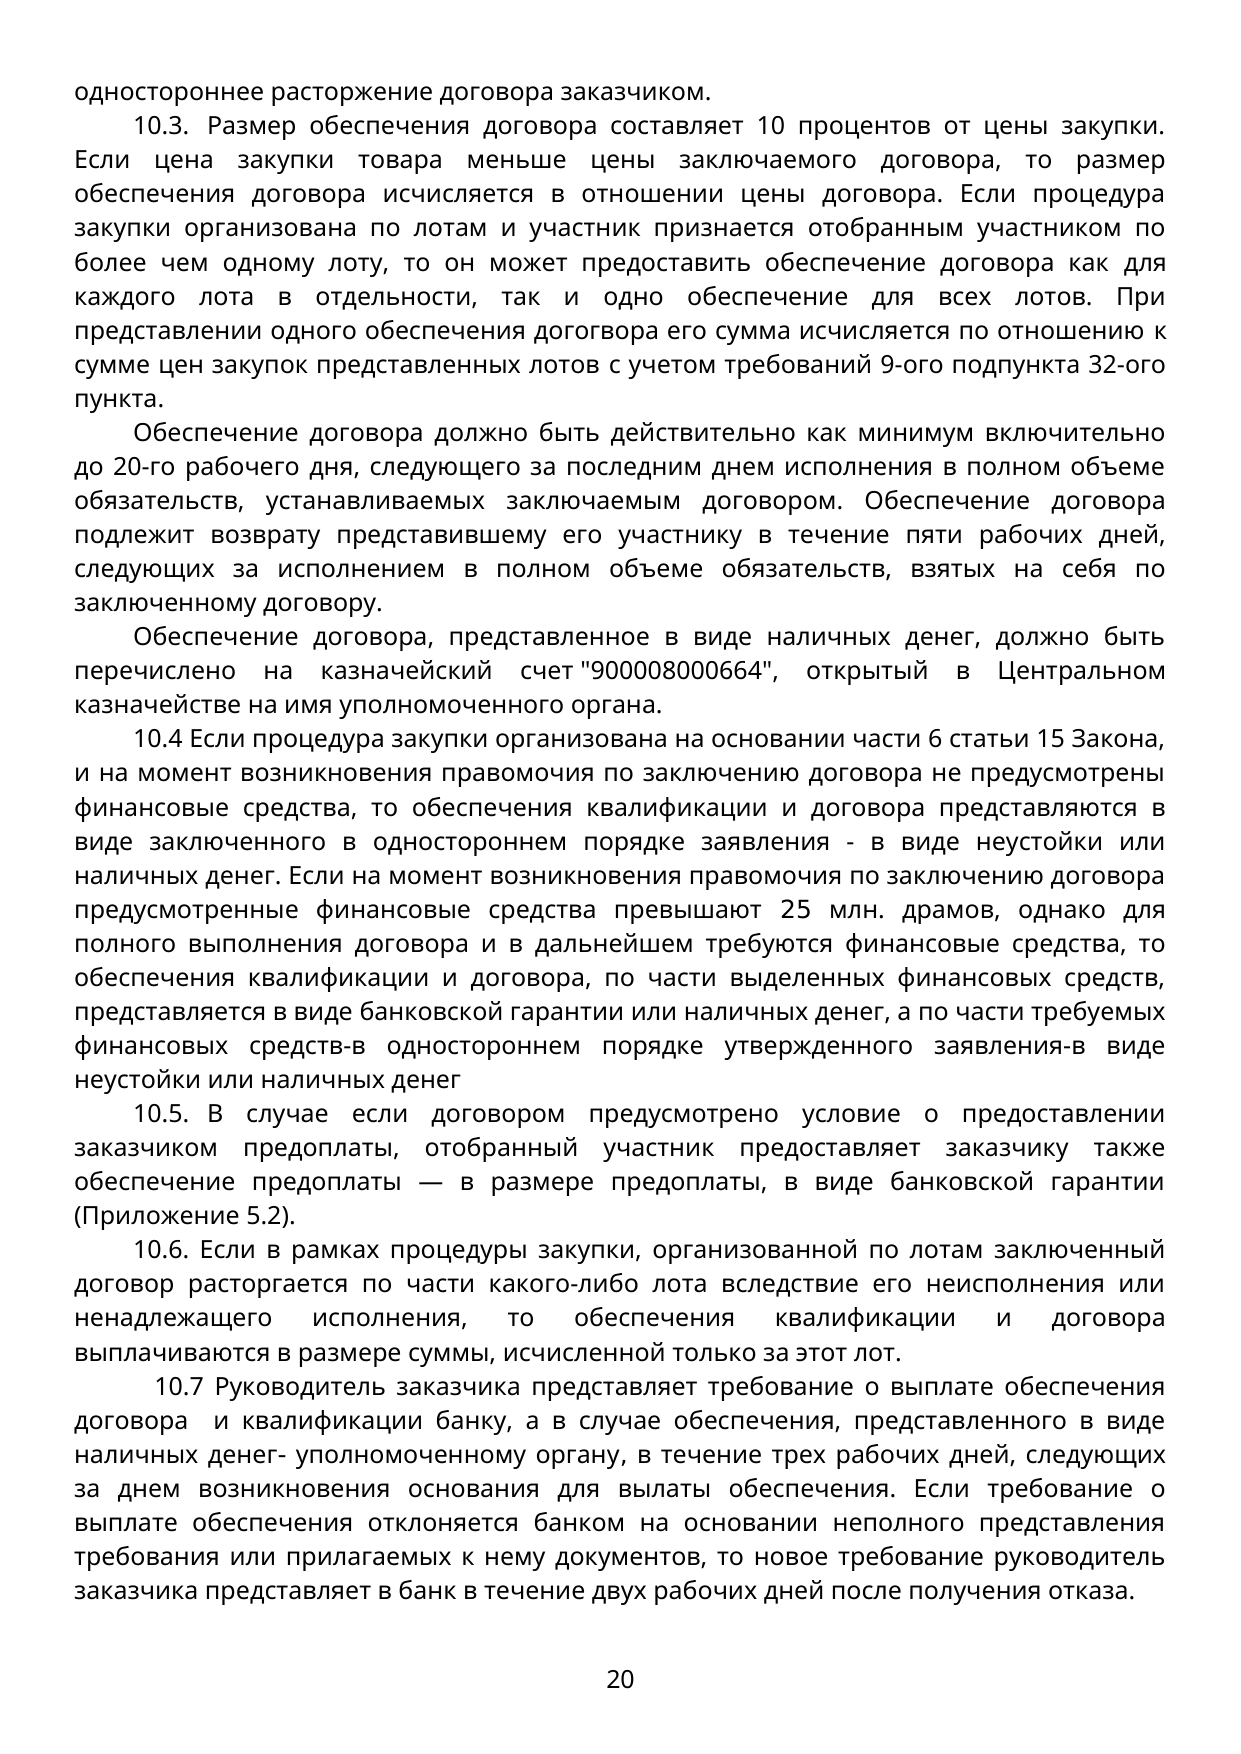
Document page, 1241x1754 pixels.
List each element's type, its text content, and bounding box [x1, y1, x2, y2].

text 10.6. Если в рамках процедуры закупки, организованной по лотам заключенный договор расторгается по части какого-либо лота вследствие его неисполнения или ненадлежащего исполнения, то обеспечения квалификации и договора выплачиваются в размере суммы, исчисленной только за этот лот. [74, 1232, 1167, 1368]
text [74, 74, 1167, 108]
text 10.3. Размер обеспечения договора составляет 10 процентов от цены закупки. Если цена закупки товара меньше цены заключаемого договора, то размер обеспечения договора исчисляется в отношении цены договора. Если процедура закупки организована по лотам и участник признается отобранным участником по более чем одному лоту, то он может предоставить обеспечение договора как для каждого лота в отдельности, так и одно обеспечение для всех лотов. При представлении одного обеспечения догогвора его сумма исчисляется по отношению к сумме цен закупок представленных лотов с учетом требований 9-ого подпункта 32-ого пункта. [74, 108, 1167, 414]
text Обеспечение договора должно быть действительно как минимум включительно до 20-го рабочего дня, следующего за последним днем исполнения в полном объеме обязательств, устанавливаемых заключаемым договором. Обеспечение договора подлежит возврату представившему его участнику в течение пяти рабочих дней, следующих за исполнением в полном объеме обязательств, взятых на себя по заключенному договору. [74, 414, 1167, 619]
text Обеспечение договора, представленное в виде наличных денег, должно быть перечислено на казначейский счет "900008000664", открытый в Центральном казначействе на имя уполномоченного органа. [74, 619, 1167, 721]
text 10.5. В случае если договором предусмотрено условие о предоставлении заказчиком предоплаты, отобранный участник предоставляет заказчику также обеспечение предоплаты — в размере предоплаты, в виде банковской гарантии (Приложение 5.2). [74, 1096, 1167, 1232]
text 10.4 Если процедура закупки организована на основании части 6 статьи 15 Закона, и на момент возникновения правомочия по заключению договора не предусмотрены финансовые средства, то обеспечения квалификации и договора представляются в виде заключенного в одностороннем порядке заявления - в виде неустойки или наличных денег. Если на момент возникновения правомочия по заключению договора предусмотренные финансовые средства превышают 25 млн. драмов, однако для полного выполнения договора и в дальнейшем требуются финансовые средства, то обеспечения квалификации и договора, по части выделенных финансовых средств, представляется в виде банковской гарантии или наличных денег, а по части требуемых финансовых средств-в одностороннем порядке утвержденного заявления-в виде неустойки или наличных денег [74, 721, 1167, 1096]
text 10.7 Руководитель заказчика представляет требование о выплате обеспечения договора и квалификации банку, а в случае обеспечения, представленного в виде наличных денег- уполномоченному органу, в течение трех рабочих дней, следующих за днем возникновения основания для вылаты обеспечения. Если требование о выплате обеспечения отклоняется банком на основании неполного представления требования или прилагаемых к нему документов, то новое требование руководитель заказчика представляет в банк в течение двух рабочих дней после получения отказа. [74, 1368, 1167, 1607]
